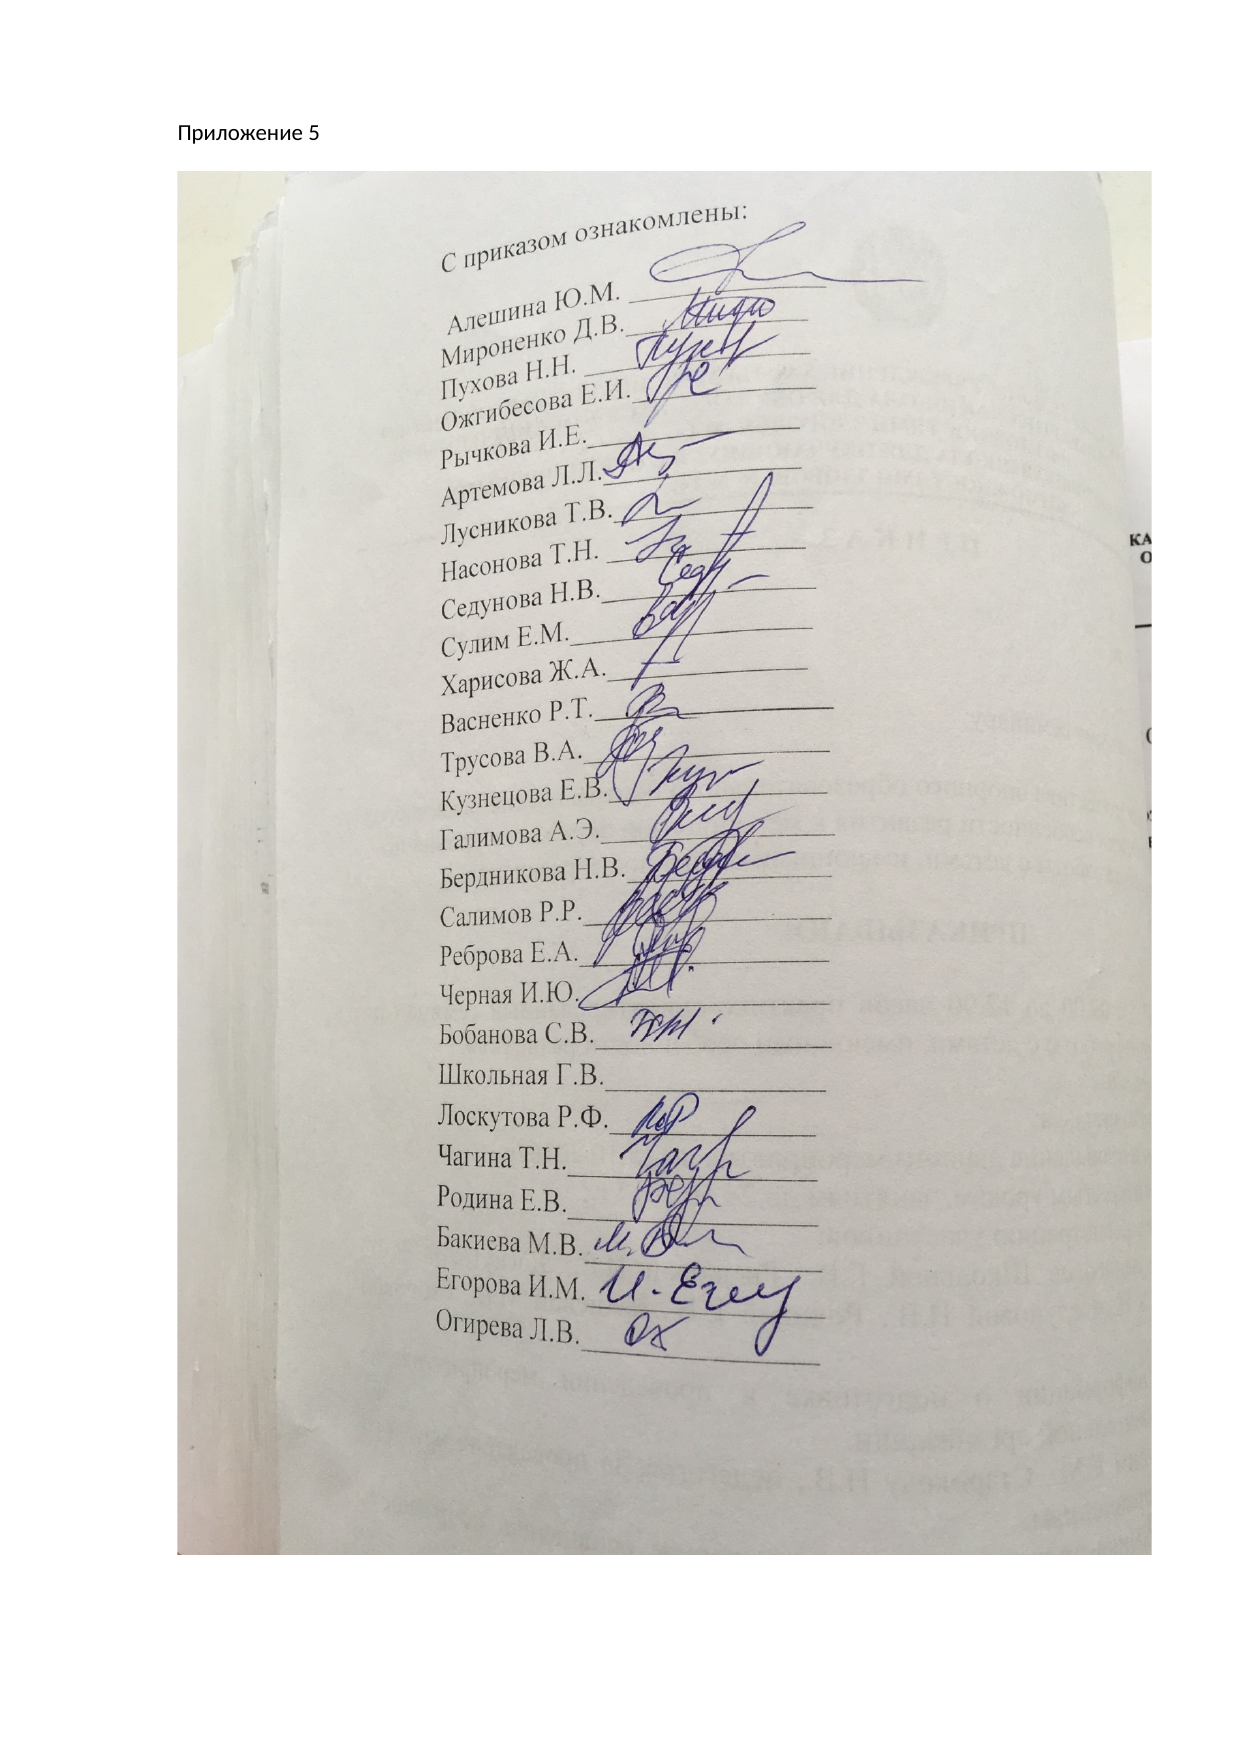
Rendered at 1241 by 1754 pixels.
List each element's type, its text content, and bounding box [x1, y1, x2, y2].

text Приложение 5 [177, 118, 1152, 146]
picture [177, 171, 1152, 1555]
